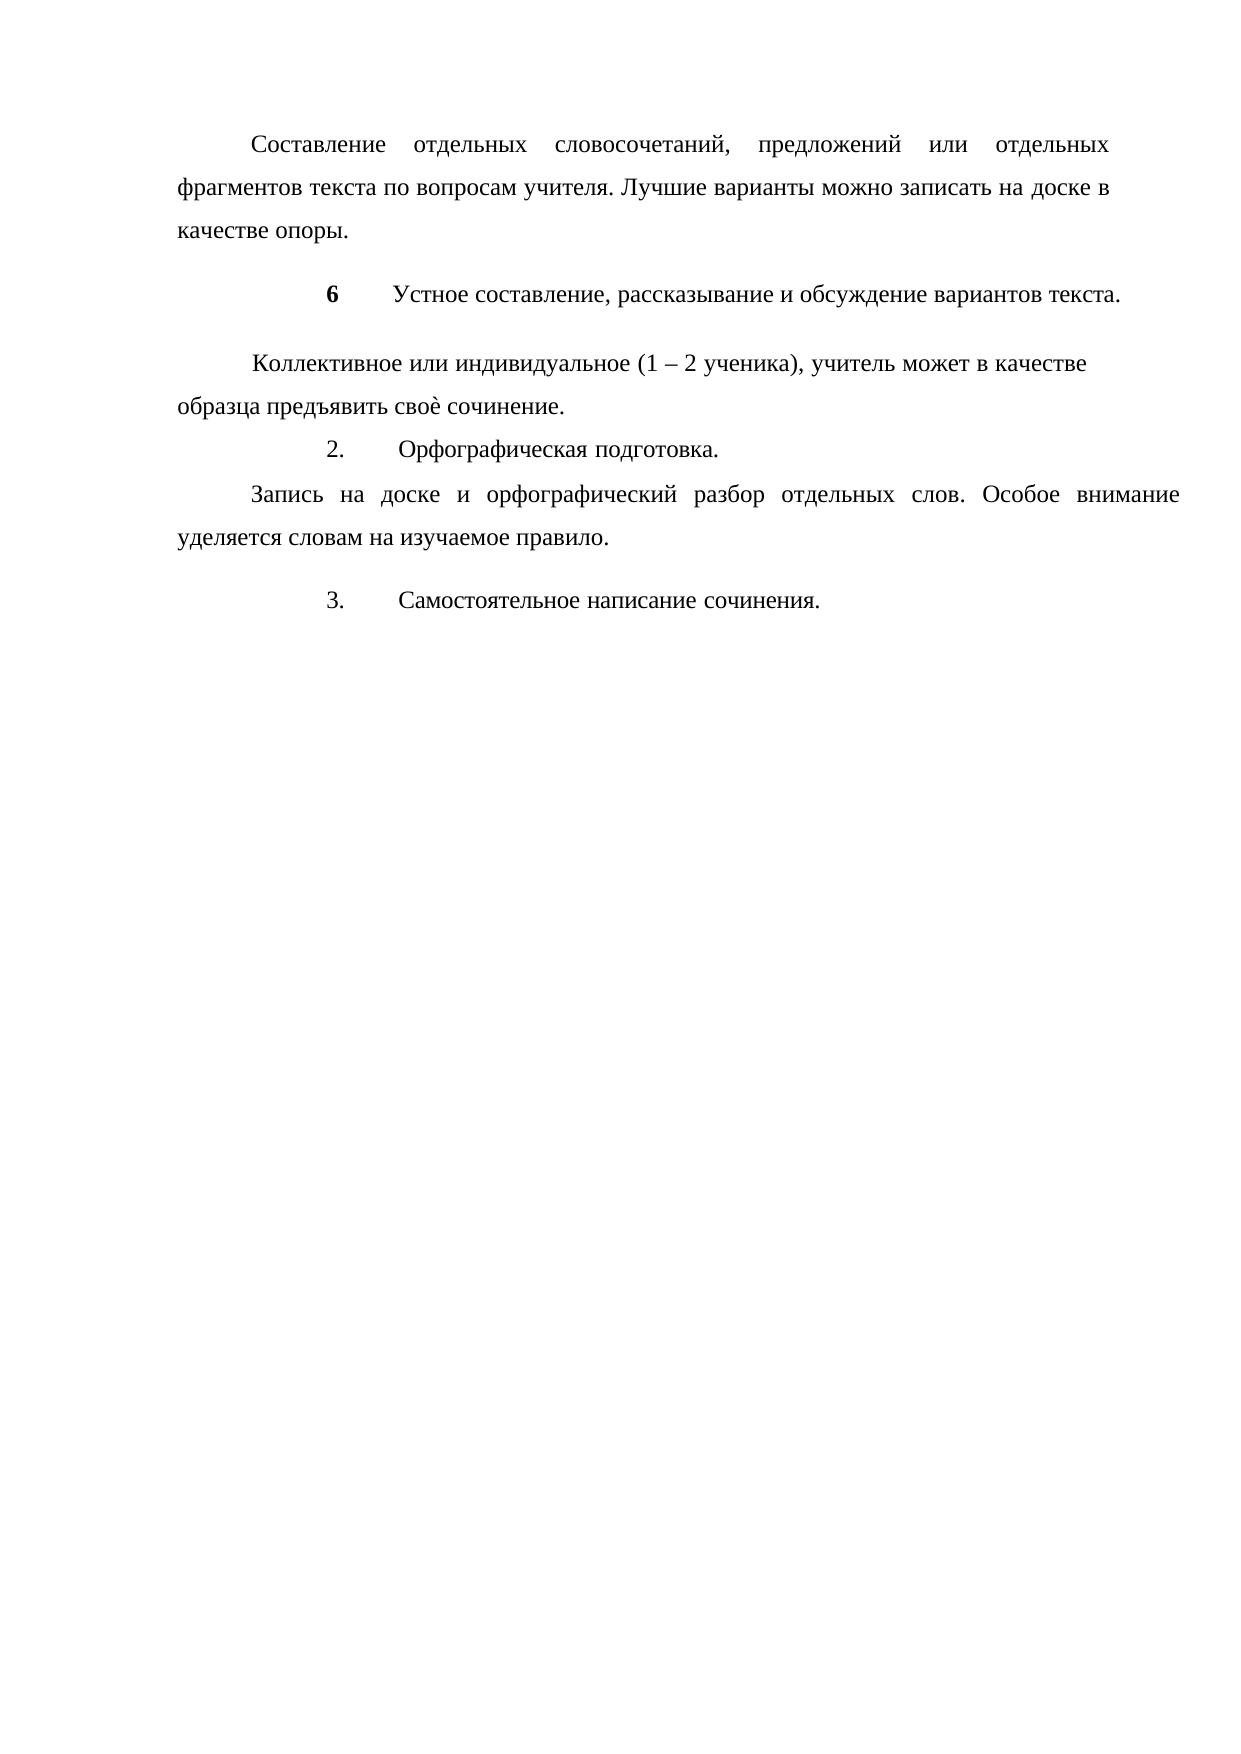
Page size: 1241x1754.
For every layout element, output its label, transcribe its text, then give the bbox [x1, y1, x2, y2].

text Составление отдельных словосочетаний, предложений или отдельных фрагментов текста по вопросам учителя. Лучшие варианты можно записать на доске в качестве опоры. [177, 129, 1110, 244]
list Орфографическая подготовка. [326, 434, 1240, 463]
text Запись на доске и орфографический разбор отдельных слов. Особое внимание уделяется словам на изучаемое правило. [177, 479, 1180, 551]
text Коллективное или индивидуальное (1 – 2 ученика), учитель может в качестве образца предъявить своѐ сочинение. [177, 348, 1087, 419]
text 6 Устное составление, рассказывание и обсуждение вариантов текста. [326, 279, 1240, 308]
list Самостоятельное написание сочинения. [326, 586, 1240, 614]
